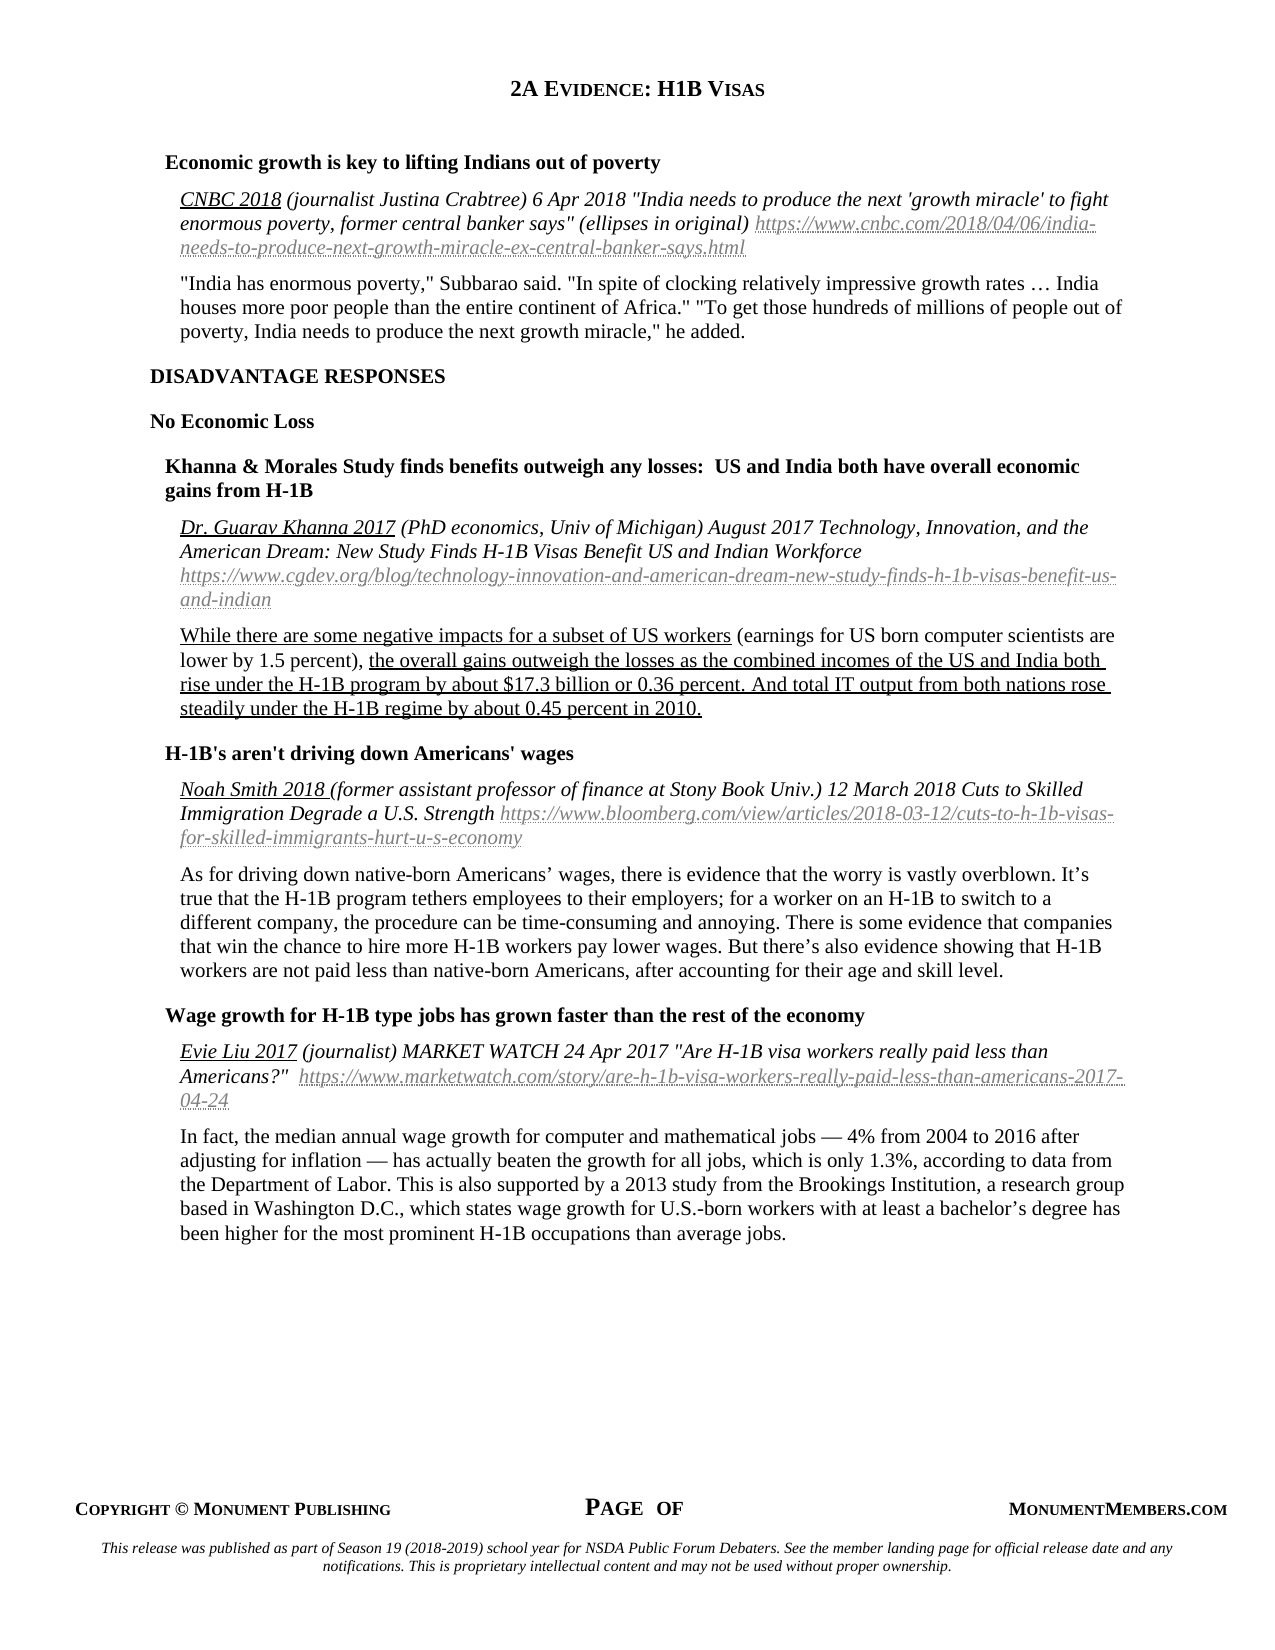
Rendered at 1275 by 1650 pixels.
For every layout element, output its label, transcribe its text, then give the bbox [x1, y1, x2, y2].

text DISADVANTAGE RESPONSES [150, 364, 1125, 388]
text Dr. Guarav Khanna 2017 (PhD economics, Univ of Michigan) August 2017 Technology, Innovation, and the American Dream: New Study Finds H-1B Visas Benefit US and Indian Workforce https://www.cgdev.org/blog/technology-innovation-and-american-dream-new-study-finds-h-1b-visas-benefit-us-and-indian [180, 515, 1125, 611]
text Evie Liu 2017 (journalist) MARKET WATCH 24 Apr 2017 "Are H-1B visa workers really paid less than Americans?" https://www.marketwatch.com/story/are-h-1b-visa-workers-really-paid-less-than-americans-2017-04-24 [180, 1039, 1125, 1112]
text In fact, the median annual wage growth for computer and mathematical jobs — 4% from 2004 to 2016 after adjusting for inflation — has actually beaten the growth for all jobs, which is only 1.3%, according to data from the Department of Labor. This is also supported by a 2013 study from the Brookings Institution, a research group based in Washington D.C., which states wage growth for U.S.-born workers with at least a bachelor’s degree has been higher for the most prominent H-1B occupations than average jobs. [180, 1124, 1125, 1244]
text CNBC 2018 (journalist Justina Crabtree) 6 Apr 2018 "India needs to produce the next 'growth miracle' to fight enormous poverty, former central banker says" (ellipses in original) https://www.cnbc.com/2018/04/06/india-needs-to-produce-next-growth-miracle-ex-central-banker-says.html [180, 187, 1125, 259]
text As for driving down native-born Americans’ wages, there is evidence that the worry is vastly overblown. It’s true that the H-1B program tethers employees to their employers; for a worker on an H-1B to switch to a different company, the procedure can be time-consuming and annoying. There is some evidence that companies that win the chance to hire more H-1B workers pay lower wages. But there’s also evidence showing that H-1B workers are not paid less than native-born Americans, after accounting for their age and skill level. [180, 862, 1125, 982]
text Wage growth for H-1B type jobs has grown faster than the rest of the economy [165, 1003, 1125, 1027]
text H-1B's aren't driving down Americans' wages [165, 741, 1125, 764]
text Economic growth is key to lifting Indians out of poverty [165, 150, 1125, 174]
text Khanna & Morales Study finds benefits outweigh any losses: US and India both have overall economic gains from H-1B [165, 454, 1125, 502]
text "India has enormous poverty," Subbarao said. "In spite of clocking relatively impressive growth rates … India houses more poor people than the entire continent of Africa." "To get those hundreds of millions of people out of poverty, India needs to produce the next growth miracle," he added. [180, 271, 1125, 343]
text Noah Smith 2018 (former assistant professor of finance at Stony Book Univ.) 12 March 2018 Cuts to Skilled Immigration Degrade a U.S. Strength https://www.bloomberg.com/view/articles/2018-03-12/cuts-to-h-1b-visas-for-skilled-immigrants-hurt-u-s-economy [180, 777, 1125, 849]
text While there are some negative impacts for a subset of US workers (earnings for US born computer scientists are lower by 1.5 percent), the overall gains outweigh the losses as the combined incomes of the US and India both rise under the H-1B program by about $17.3 billion or 0.36 percent. And total IT output from both nations rose steadily under the H-1B regime by about 0.45 percent in 2010. [180, 623, 1125, 720]
text No Economic Loss [150, 409, 1125, 433]
